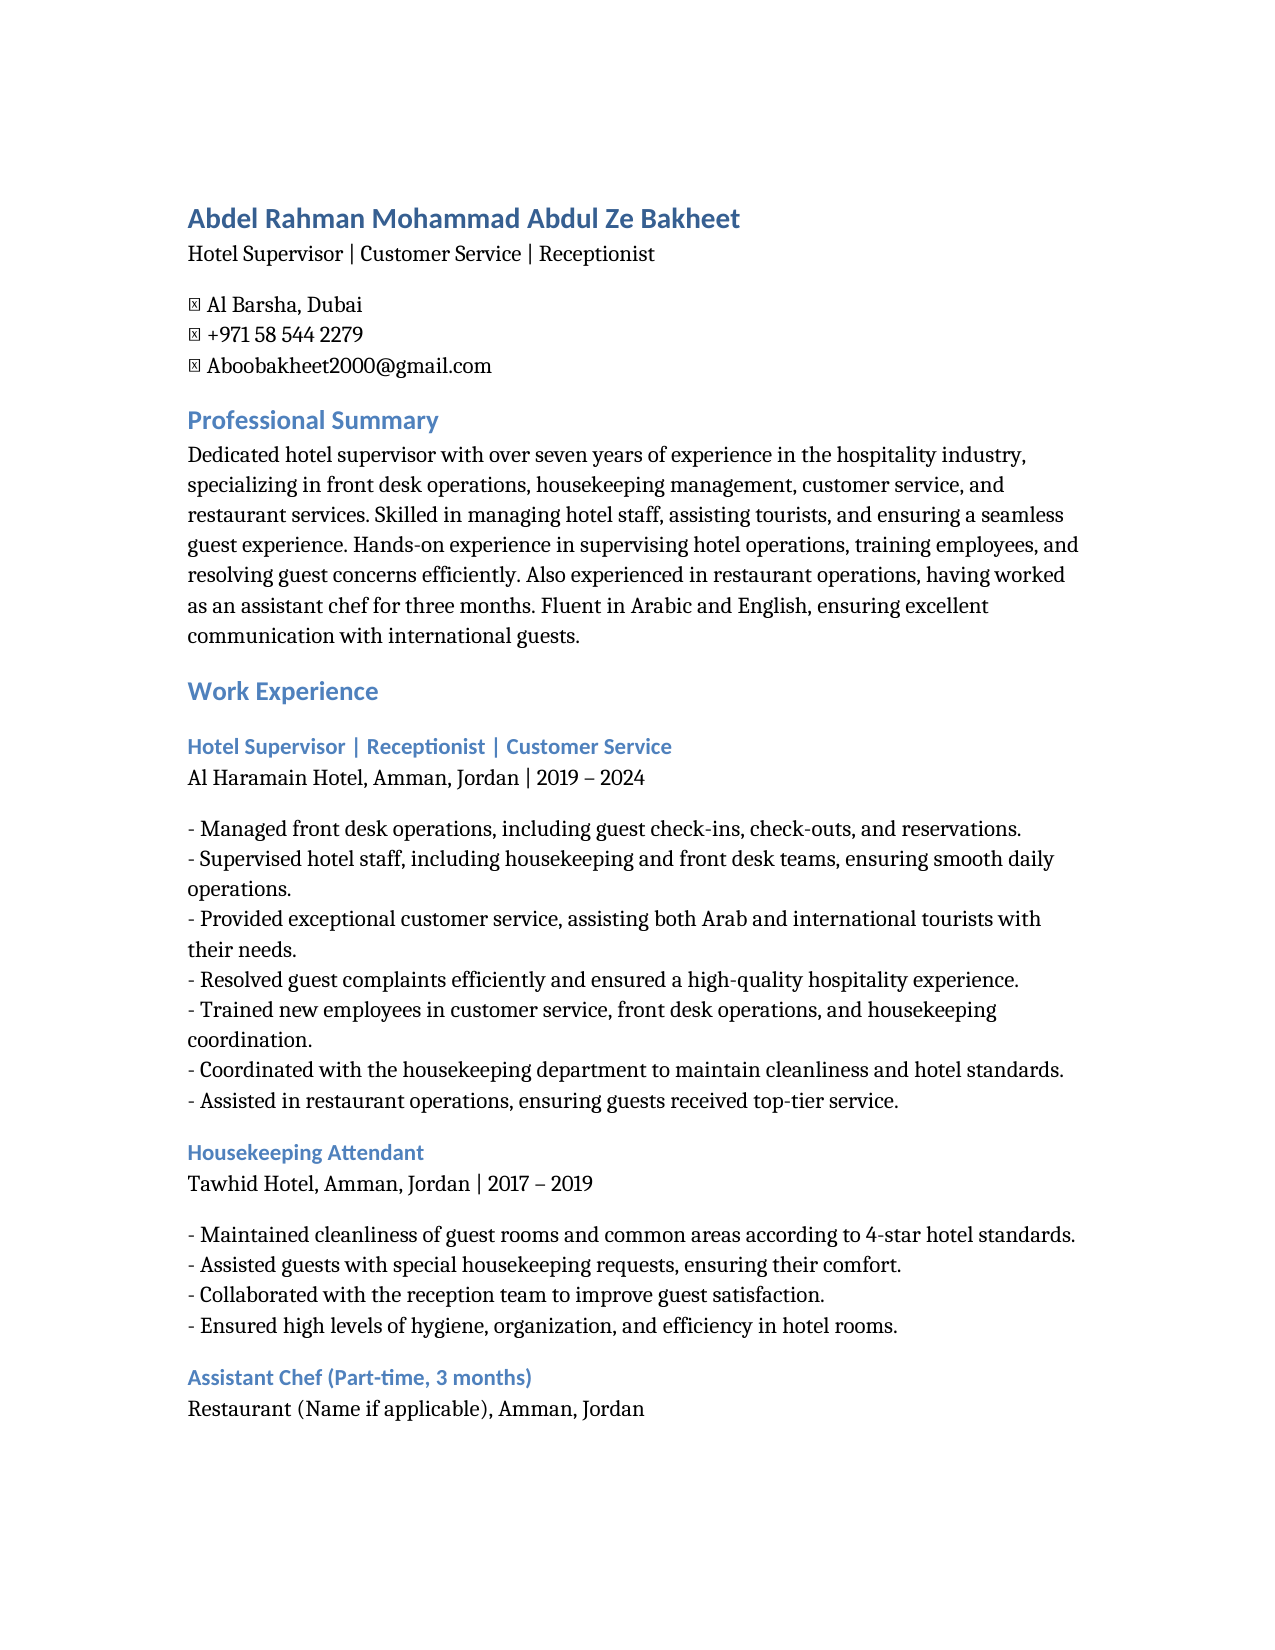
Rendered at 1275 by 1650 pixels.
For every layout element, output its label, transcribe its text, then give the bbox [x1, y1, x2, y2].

subtitle Assistant Chef (Part-time, 3 months) [187, 1363, 1087, 1391]
text - Maintained cleanliness of guest rooms and common areas according to 4-star hotel standards. - Assisted guests with special housekeeping requests, ensuring their comfort. - Collaborated with the reception team to improve guest satisfaction. - Ensured high levels of hygiene, organization, and efficiency in hotel rooms. [187, 1222, 1087, 1339]
text 📍 Al Barsha, Dubai 📞 +971 58 544 2279 📧 Aboobakheet2000@gmail.com [187, 292, 1087, 379]
subtitle Abdel Rahman Mohammad Abdul Ze Bakheet [187, 200, 1087, 236]
text Dedicated hotel supervisor with over seven years of experience in the hospitality industry, specializing in front desk operations, housekeeping management, customer service, and restaurant services. Skilled in managing hotel staff, assisting tourists, and ensuring a seamless guest experience. Hands-on experience in supervising hotel operations, training employees, and resolving guest concerns efficiently. Also experienced in restaurant operations, having worked as an assistant chef for three months. Fluent in Arabic and English, ensuring excellent communication with international guests. [187, 441, 1087, 649]
text - Managed front desk operations, including guest check-ins, check-outs, and reservations. - Supervised hotel staff, including housekeeping and front desk teams, ensuring smooth daily operations. - Provided exceptional customer service, assisting both Arab and international tourists with their needs. - Resolved guest complaints efficiently and ensured a high-quality hospitality experience. - Trained new employees in customer service, front desk operations, and housekeeping coordination. - Coordinated with the housekeeping department to maintain cleanliness and hotel standards. - Assisted in restaurant operations, ensuring guests received top-tier service. [187, 816, 1087, 1114]
text Al Haramain Hotel, Amman, Jordan | 2019 – 2024 [187, 764, 1087, 791]
subtitle Hotel Supervisor | Receptionist | Customer Service [187, 732, 1087, 760]
subtitle Housekeeping Attendant [187, 1138, 1087, 1167]
subtitle Work Experience [187, 674, 1087, 707]
text Hotel Supervisor | Customer Service | Receptionist [187, 241, 1087, 267]
subtitle Professional Summary [187, 403, 1087, 436]
text Tawhid Hotel, Amman, Jordan | 2017 – 2019 [187, 1171, 1087, 1197]
text Restaurant (Name if applicable), Amman, Jordan [187, 1396, 1087, 1422]
